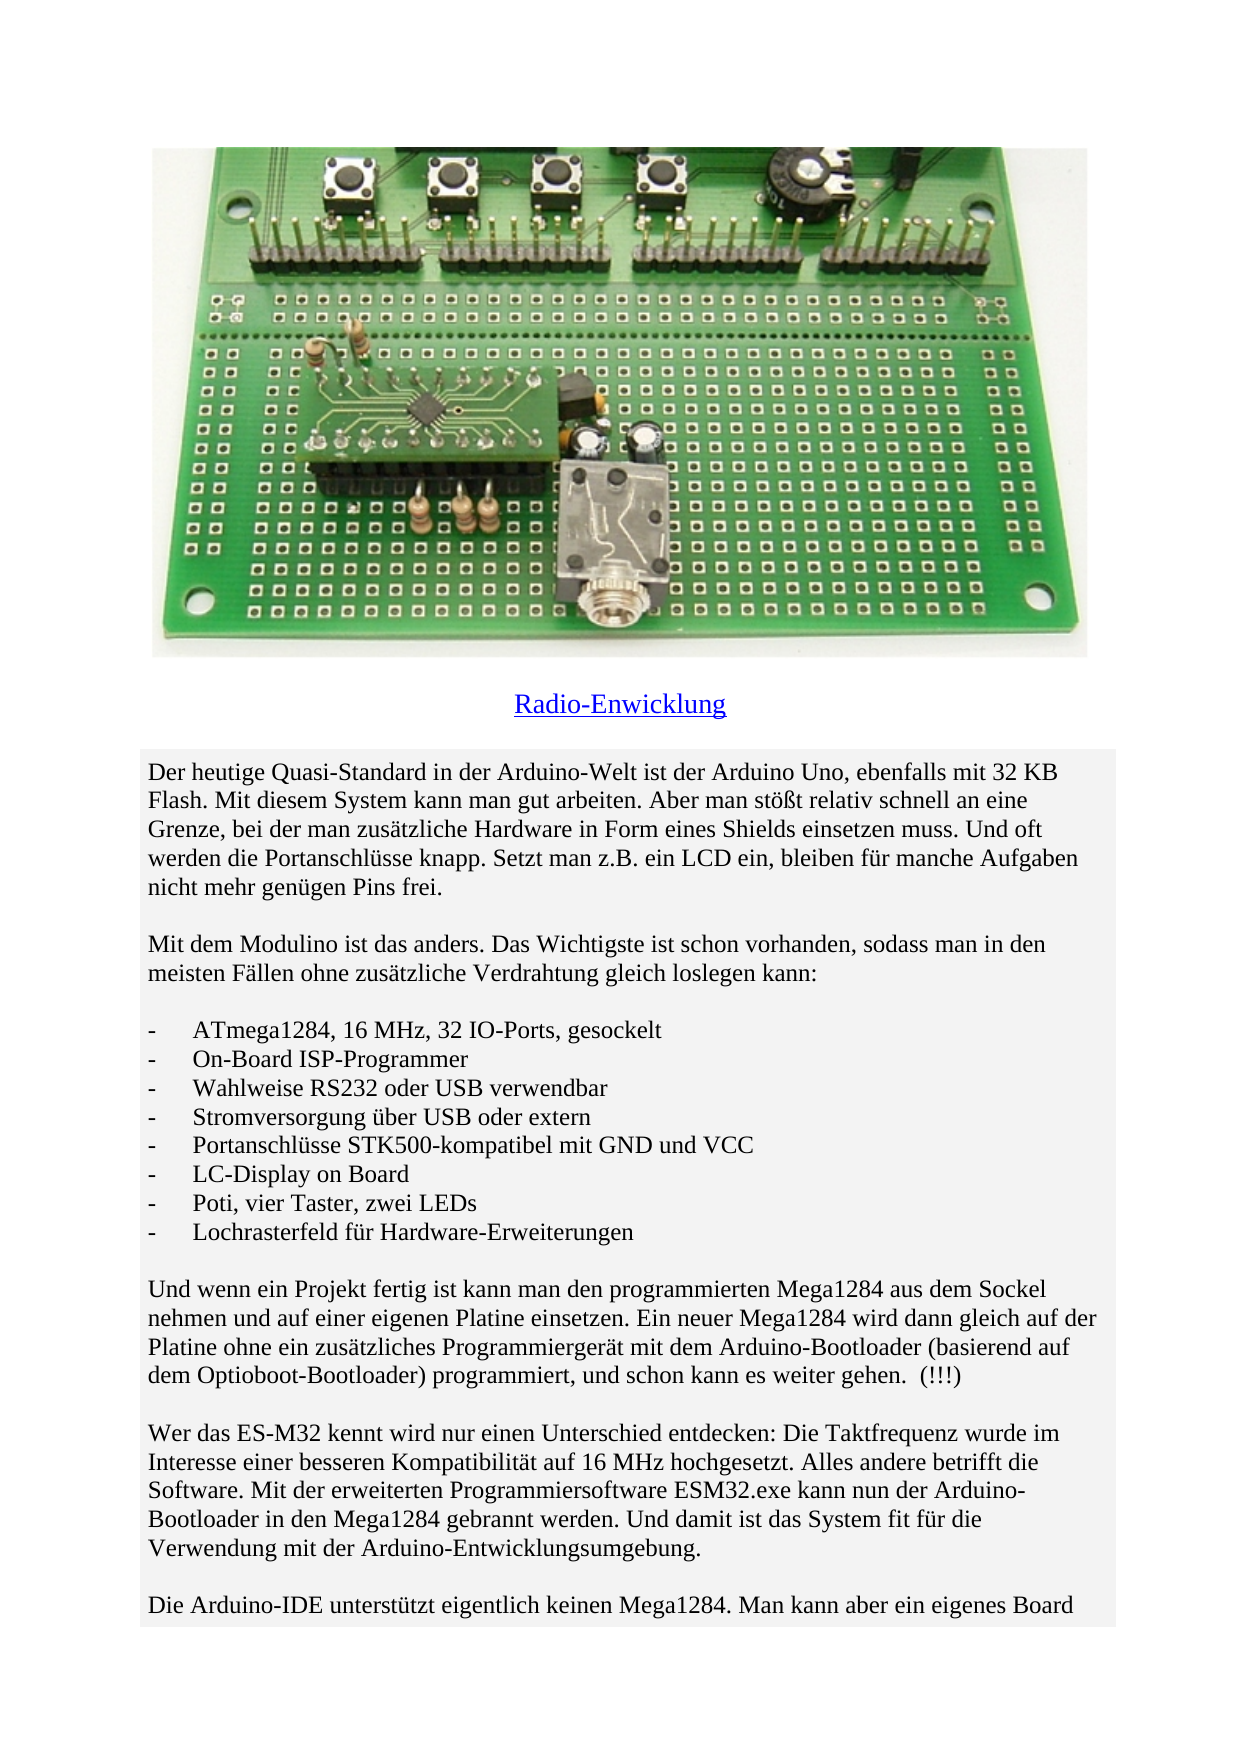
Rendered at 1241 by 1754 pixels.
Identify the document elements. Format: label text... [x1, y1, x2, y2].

text Radio-Enwicklung [148, 687, 1093, 720]
picture [151, 147, 1089, 659]
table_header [140, 749, 1116, 1627]
